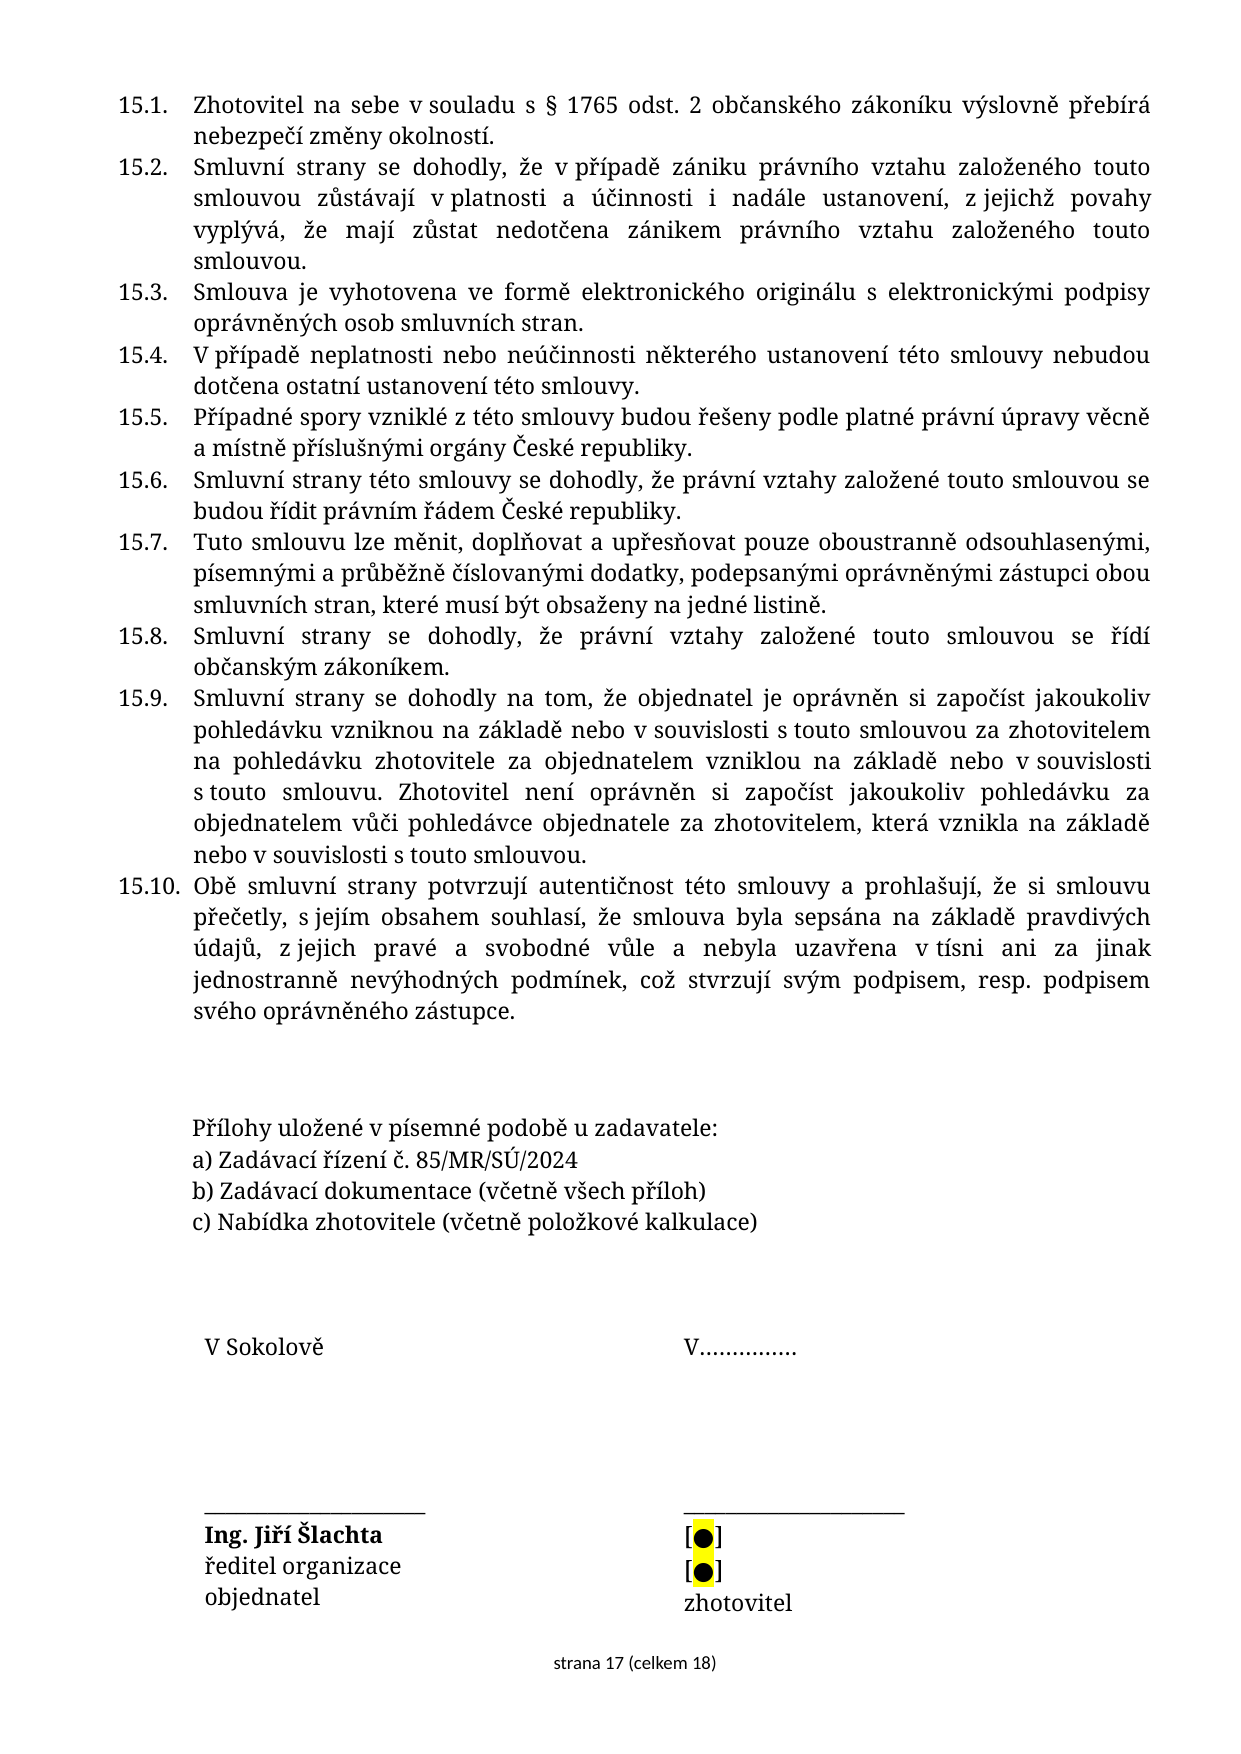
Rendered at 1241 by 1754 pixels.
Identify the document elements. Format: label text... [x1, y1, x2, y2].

list Obě smluvní strany potvrzují autentičnost této smlouvy a prohlašují, že si smlouvu přečetly, s jejím obsahem souhlasí, že smlouva byla sepsána na základě pravdivých údajů, z jejich pravé a svobodné vůle a nebyla uzavřena v tísni ani za jinak jednostranně nevýhodných podmínek, což stvrzují svým podpisem, resp. podpisem svého oprávněného zástupce. [118, 870, 1152, 1026]
text c) Nabídka zhotovitele (včetně položkové kalkulace) [192, 1206, 1152, 1237]
list V případě neplatnosti nebo neúčinnosti některého ustanovení této smlouvy nebudou dotčena ostatní ustanovení této smlouvy. [118, 339, 1152, 401]
text b) Zadávací dokumentace (včetně všech příloh) [192, 1175, 1152, 1206]
list Zhotovitel na sebe v souladu s § 1765 odst. 2 občanského zákoníku výslovně přebírá nebezpečí změny okolností. [118, 89, 1152, 151]
table_cell _____________________ [●] [●] zhotovitel [672, 1488, 1152, 1618]
list Smluvní strany této smlouvy se dohodly, že právní vztahy založené touto smlouvou se budou řídit právním řádem České republiky. [118, 464, 1152, 526]
list Smluvní strany se dohodly, že v případě zániku právního vztahu založeného touto smlouvou zůstávají v platnosti a účinnosti i nadále ustanovení, z jejichž povahy vyplývá, že mají zůstat nedotčena zánikem právního vztahu založeného touto smlouvou. [118, 151, 1152, 276]
list Případné spory vzniklé z této smlouvy budou řešeny podle platné právní úpravy věcně a místně příslušnými orgány České republiky. [118, 401, 1152, 464]
text a) Zadávací řízení č. 85/MR/SÚ/2024 [192, 1144, 1152, 1175]
list Smluvní strany se dohodly, že právní vztahy založené touto smlouvou se řídí občanským zákoníkem. [118, 620, 1152, 682]
table_header V Sokolově [193, 1331, 672, 1487]
list Smluvní strany se dohodly na tom, že objednatel je oprávněn si započíst jakoukoliv pohledávku vzniknou na základě nebo v souvislosti s touto smlouvou za zhotovitelem na pohledávku zhotovitele za objednatelem vzniklou na základě nebo v souvislosti s touto smlouvu. Zhotovitel není oprávněn si započíst jakoukoliv pohledávku za objednatelem vůči pohledávce objednatele za zhotovitelem, která vznikla na základě nebo v souvislosti s touto smlouvou. [118, 682, 1152, 870]
text Přílohy uložené v písemné podobě u zadavatele: [192, 1112, 1152, 1144]
table_header V…………… [672, 1331, 1152, 1487]
list Tuto smlouvu lze měnit, doplňovat a upřesňovat pouze oboustranně odsouhlasenými, písemnými a průběžně číslovanými dodatky, podepsanými oprávněnými zástupci obou smluvních stran, které musí být obsaženy na jedné listině. [118, 526, 1152, 620]
table_cell _____________________ Ing. Jiří Šlachta ředitel organizace objednatel [193, 1488, 672, 1618]
list Smlouva je vyhotovena ve formě elektronického originálu s elektronickými podpisy oprávněných osob smluvních stran. [118, 276, 1152, 339]
